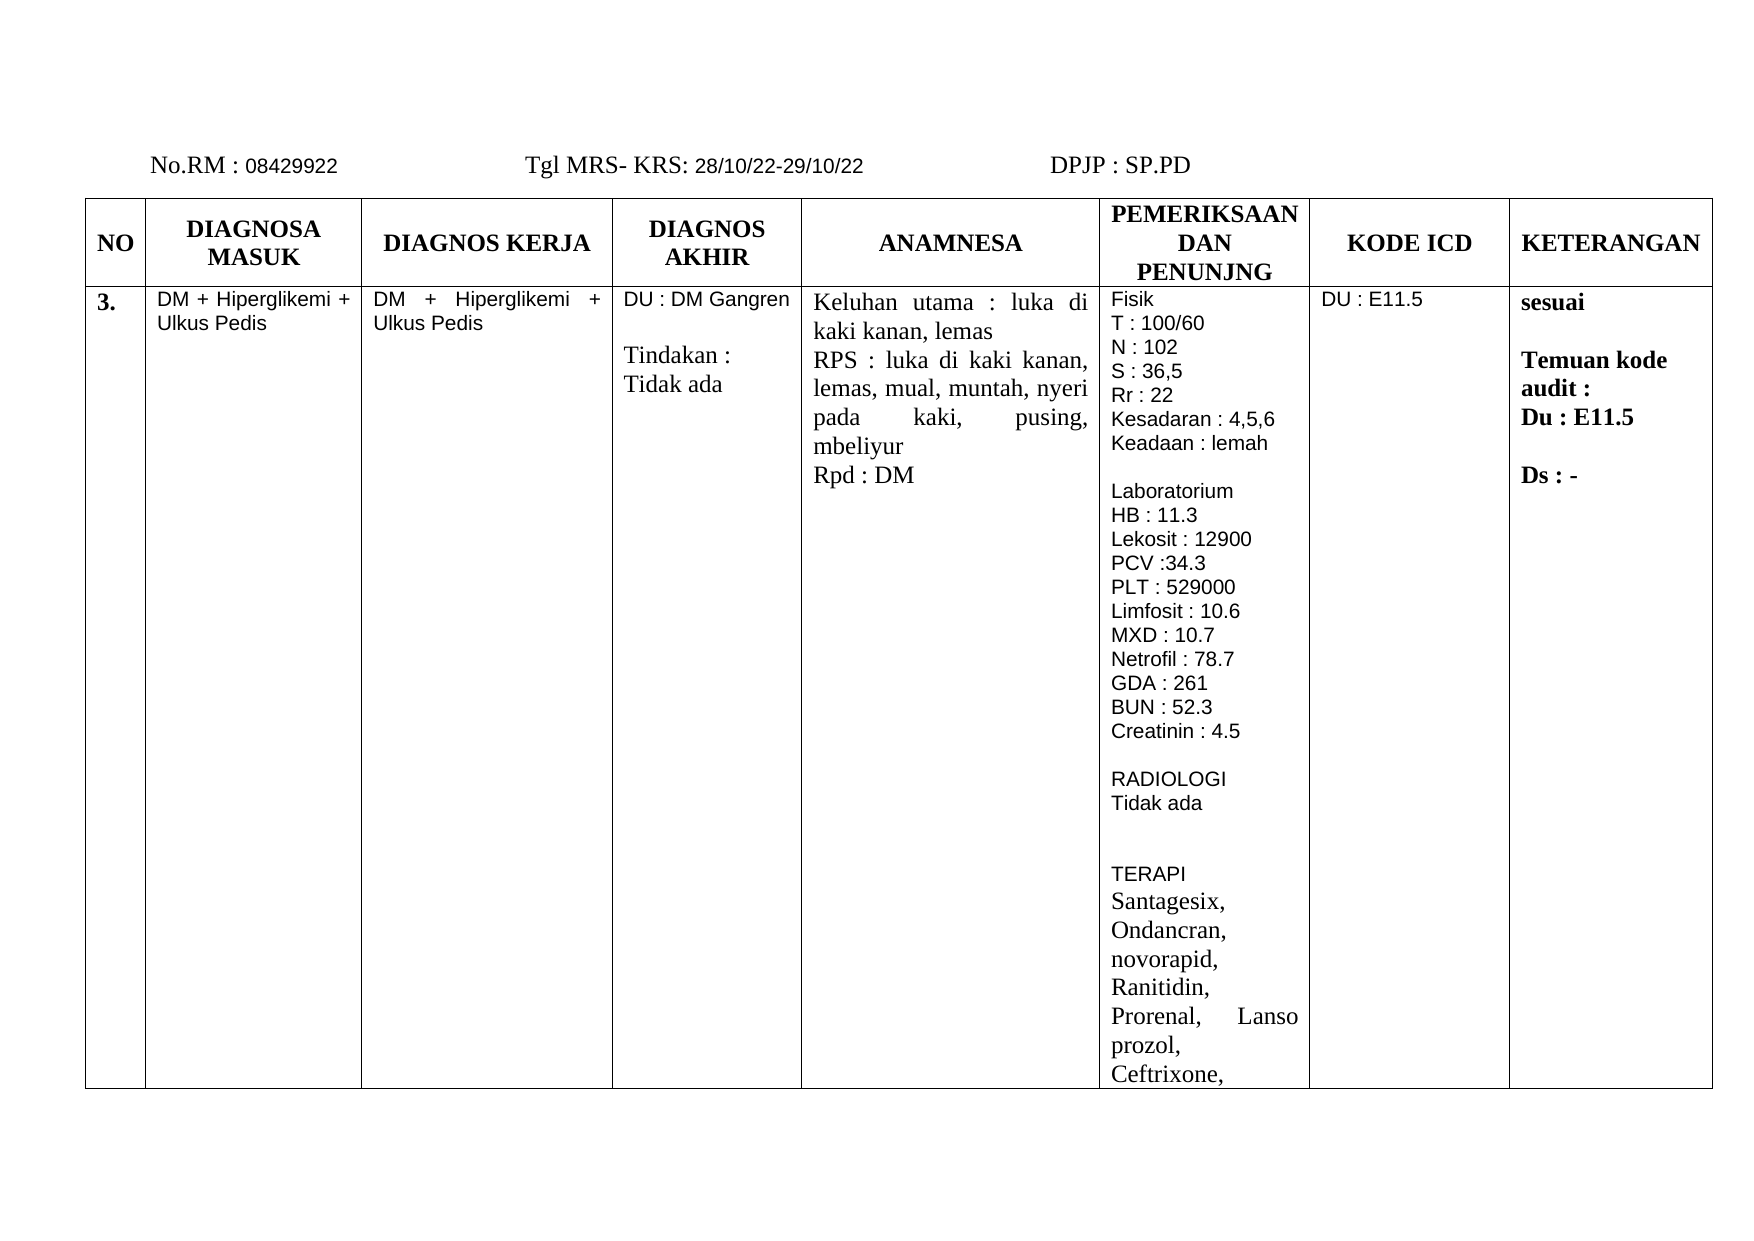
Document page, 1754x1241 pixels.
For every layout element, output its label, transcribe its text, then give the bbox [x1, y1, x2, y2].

table_header ANAMNESA [802, 199, 1099, 286]
table_cell 3. [86, 287, 145, 1087]
table_header NO [86, 199, 145, 286]
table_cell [802, 287, 1099, 1087]
table_header KODE ICD [1310, 199, 1509, 286]
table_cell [1510, 287, 1712, 1087]
table_header PEMERIKSAAN DAN PENUNJNG [1100, 199, 1309, 286]
table_header DIAGNOSA MASUK [146, 199, 361, 286]
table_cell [146, 287, 361, 1087]
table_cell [362, 287, 612, 1087]
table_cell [613, 287, 801, 1087]
table_cell DU : E11.5 [1310, 287, 1509, 1087]
table_header DIAGNOS KERJA [362, 199, 612, 286]
text No.RM : 08429922 Tgl MRS- KRS: 28/10/22-29/10/22 DPJP : SP.PD [150, 150, 1604, 179]
table_header DIAGNOS AKHIR [613, 199, 801, 286]
table_header KETERANGAN [1510, 199, 1712, 286]
